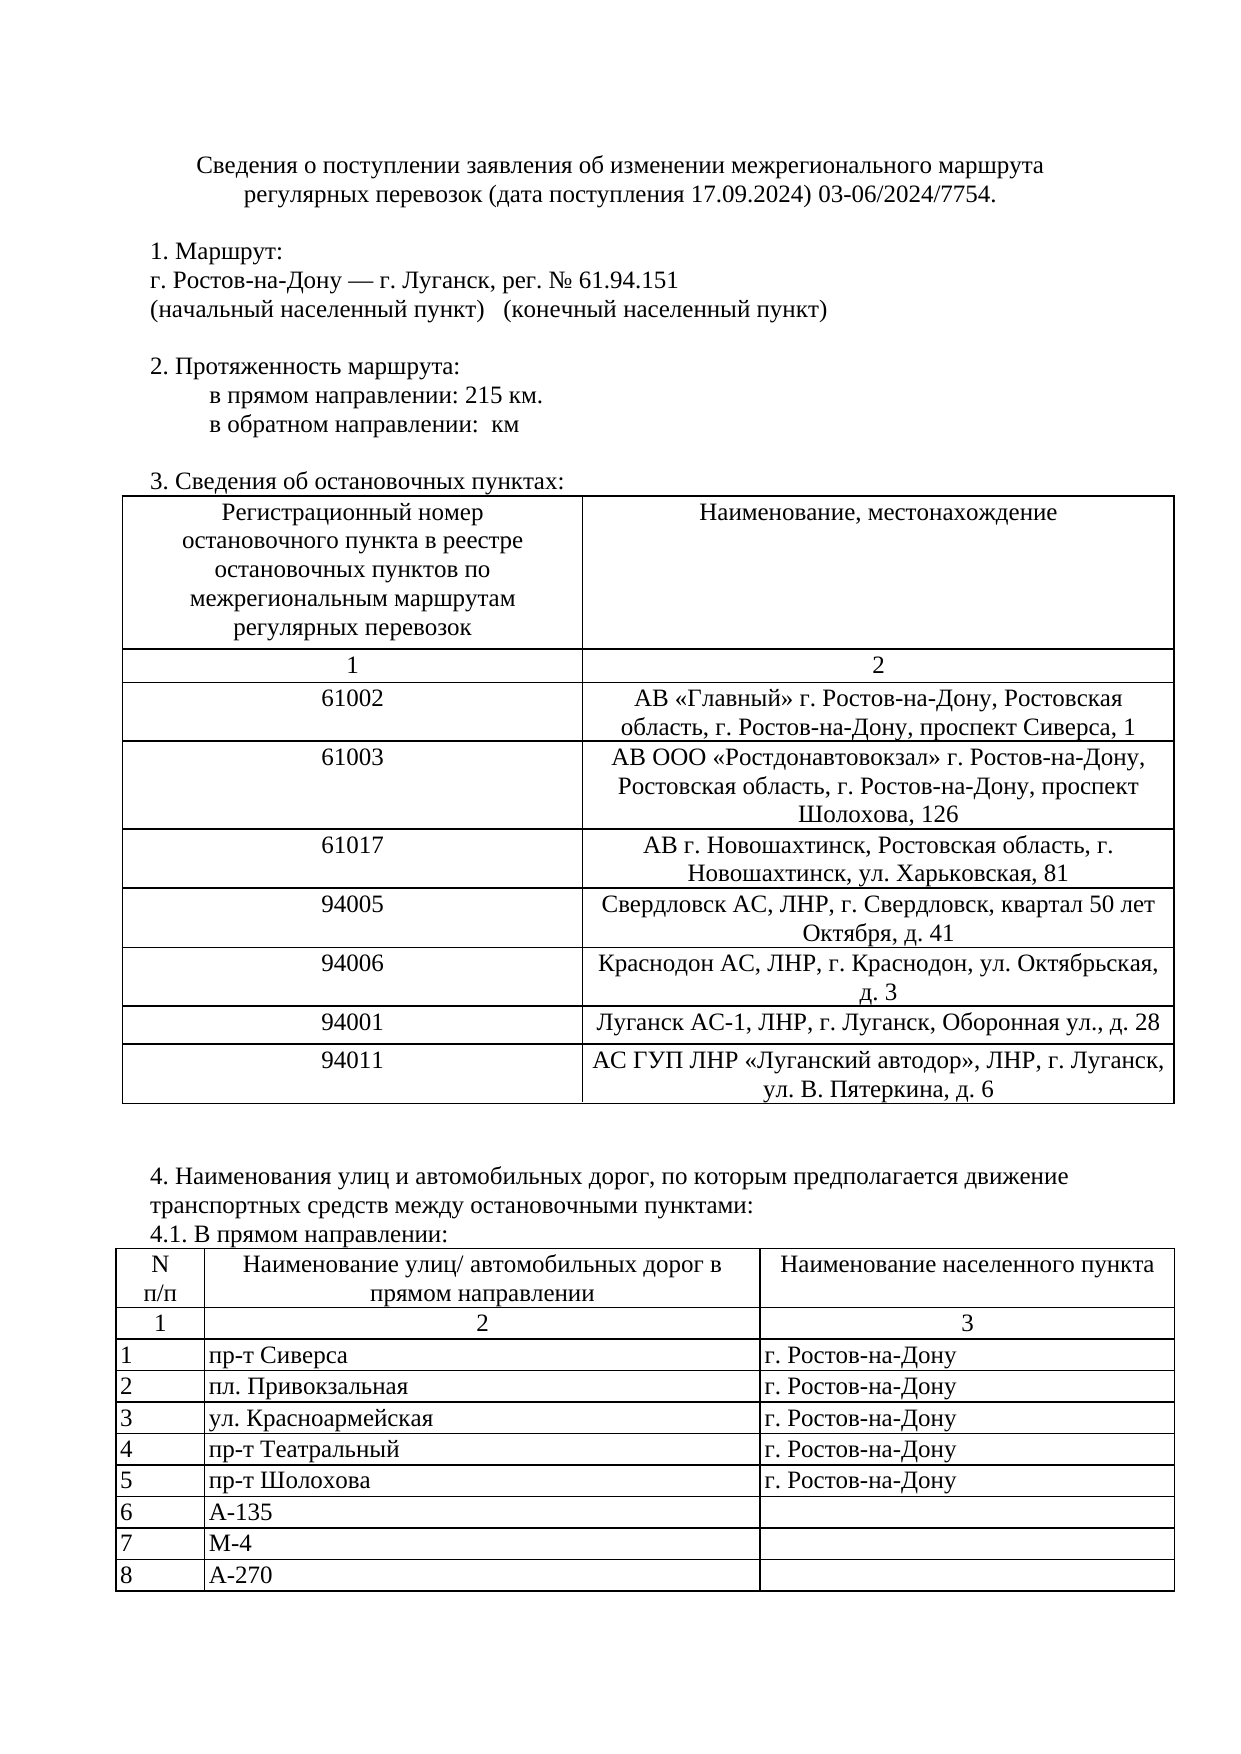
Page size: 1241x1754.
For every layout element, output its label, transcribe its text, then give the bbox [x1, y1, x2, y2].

table_cell пр-т Шолохова [205, 1466, 759, 1496]
text в прямом направлении: 215 км. [150, 380, 1090, 409]
table_cell 94005 [123, 889, 582, 946]
text Сведения о поступлении заявления об изменении межрегионального маршрута регулярных перевозок (дата поступления 17.09.2024) 03-06/2024/7754. [150, 150, 1090, 207]
text 3. Сведения об остановочных пунктах: [150, 466, 1090, 495]
table_cell г. Ростов-на-Дону [761, 1371, 1174, 1401]
table_cell пл. Привокзальная [205, 1371, 759, 1401]
text г. Ростов-на-Дону — г. Луганск, рег. № 61.94.151 [150, 265, 1090, 294]
table_cell М-4 [205, 1529, 759, 1558]
table_cell А-270 [205, 1560, 759, 1590]
table_cell Краснодон АС, ЛНР, г. Краснодон, ул. Октябрьская, д. 3 [583, 948, 1173, 1005]
text 4. Наименования улиц и автомобильных дорог, по которым предполагается движение транспортных средств между остановочными пунктами: [150, 1161, 1090, 1219]
table_header Наименование, местонахождение [583, 497, 1173, 648]
table_cell 6 [117, 1497, 204, 1527]
table_cell А-135 [205, 1497, 759, 1527]
table_cell 4 [117, 1434, 204, 1464]
table_cell ул. Красноармейская [205, 1403, 759, 1433]
table_cell АВ г. Новошахтинск, Ростовская область, г. Новошахтинск, ул. Харьковская, 81 [583, 830, 1173, 887]
table_cell г. Ростов-на-Дону [761, 1466, 1174, 1496]
text 2. Протяженность маршрута: [150, 351, 1090, 380]
table_cell 3 [117, 1403, 204, 1433]
table_header N п/п [117, 1249, 204, 1307]
table_cell 2 [583, 650, 1173, 681]
table_cell г. Ростов-на-Дону [761, 1340, 1174, 1370]
table_cell АВ «Главный» г. Ростов-на-Дону, Ростовская область, г. Ростов-на-Дону, проспект Сиверса, 1 [583, 683, 1173, 740]
table_cell 2 [117, 1371, 204, 1401]
table_header Регистрационный номер остановочного пункта в реестре остановочных пунктов по межрегиональным маршрутам регулярных перевозок [123, 497, 582, 648]
table_cell 8 [117, 1560, 204, 1590]
table_cell 61017 [123, 830, 582, 887]
table_cell АВ ООО «Ростдонавтовокзал» г. Ростов-на-Дону, Ростовская область, г. Ростов-на-Дону, проспект Шолохова, 126 [583, 742, 1173, 828]
table_cell 94001 [123, 1007, 582, 1043]
table_cell Луганск АС-1, ЛНР, г. Луганск, Оборонная ул., д. 28 [583, 1007, 1173, 1043]
table_cell 94011 [123, 1045, 582, 1102]
table_cell 61003 [123, 742, 582, 828]
table_cell 3 [761, 1308, 1174, 1338]
table_header Наименование улиц/ автомобильных дорог в прямом направлении [205, 1249, 759, 1307]
table_cell 5 [117, 1466, 204, 1496]
table_cell [761, 1529, 1174, 1558]
table_cell пр-т Сиверса [205, 1340, 759, 1370]
table_cell 2 [205, 1308, 759, 1338]
text 4.1. В прямом направлении: [150, 1219, 1090, 1248]
table_header Наименование населенного пункта [761, 1249, 1174, 1307]
text 1. Маршрут: [150, 236, 1090, 265]
table_cell 1 [117, 1340, 204, 1370]
table_cell [761, 1560, 1174, 1590]
table_cell 7 [117, 1529, 204, 1558]
table_cell 61002 [123, 683, 582, 740]
table_cell 94006 [123, 948, 582, 1005]
table_cell пр-т Театральный [205, 1434, 759, 1464]
table_cell [761, 1497, 1174, 1527]
text (начальный населенный пункт) (конечный населенный пункт) [150, 294, 1090, 322]
table_cell АС ГУП ЛНР «Луганский автодор», ЛНР, г. Луганск, ул. В. Пятеркина, д. 6 [583, 1045, 1173, 1102]
table_cell 1 [123, 650, 582, 681]
text в обратном направлении: км [150, 409, 1090, 437]
table_cell г. Ростов-на-Дону [761, 1403, 1174, 1433]
table_cell 1 [117, 1308, 204, 1338]
table_cell Свердловск АС, ЛНР, г. Свердловск, квартал 50 лет Октября, д. 41 [583, 889, 1173, 946]
table_cell г. Ростов-на-Дону [761, 1434, 1174, 1464]
